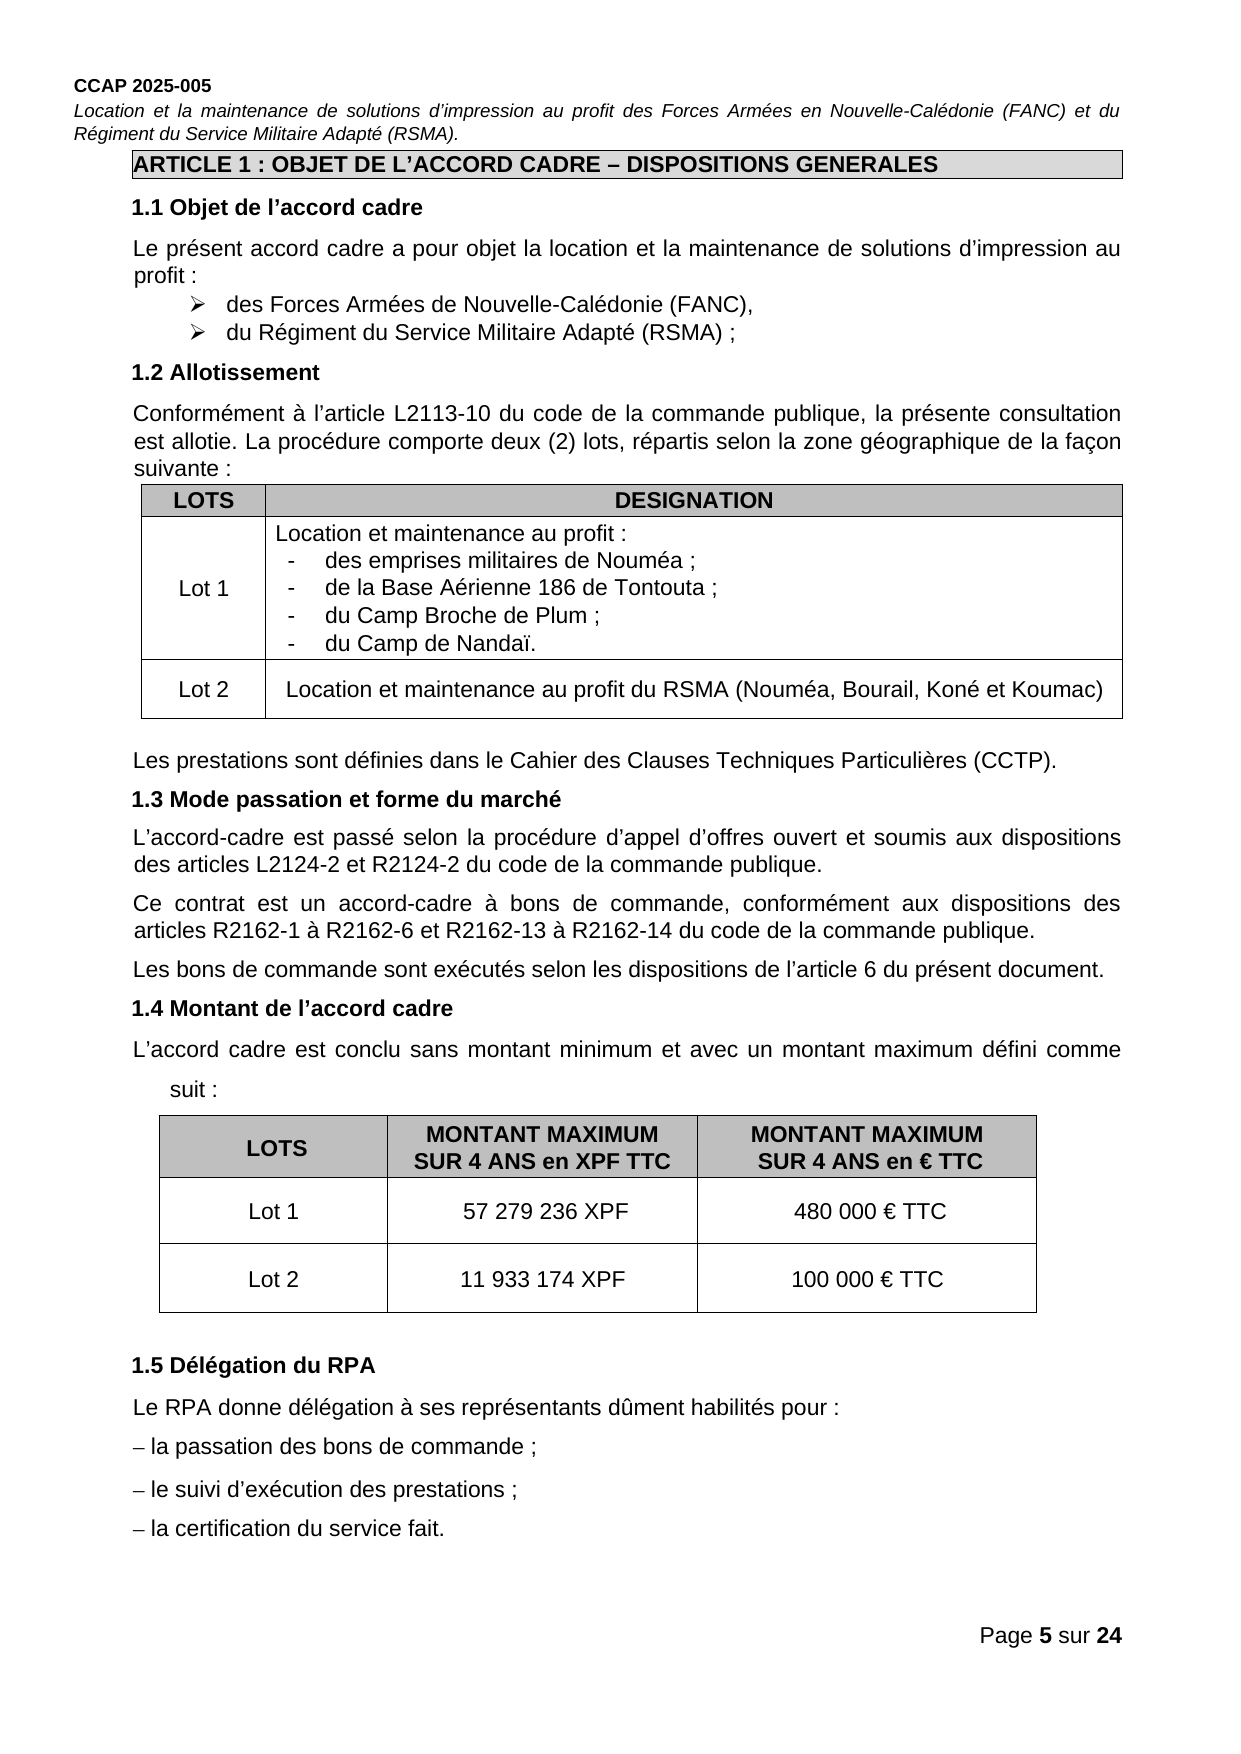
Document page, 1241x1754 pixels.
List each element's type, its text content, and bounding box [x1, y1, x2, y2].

table_header LOTS [142, 485, 265, 516]
table_cell Lot 1 [142, 517, 265, 659]
text Les bons de commande sont exécutés selon les dispositions de l’article 6 du présent document. [133, 956, 1122, 982]
table_cell 480 000 € TTC [698, 1178, 1036, 1243]
table_cell 11 933 174 XPF [388, 1244, 697, 1312]
text ‒ la certification du service fait. [133, 1515, 1019, 1542]
subtitle 1.3 Mode passation et forme du marché [131, 786, 1122, 812]
text L’accord cadre est conclu sans montant minimum et avec un montant maximum défini comme suit : [133, 1036, 1122, 1102]
table_header MONTANT MAXIMUM SUR 4 ANS en € TTC [698, 1116, 1036, 1177]
text Le présent accord cadre a pour objet la location et la maintenance de solutions d’impression au profit : [133, 235, 1122, 289]
table_header MONTANT MAXIMUM SUR 4 ANS en XPF TTC [388, 1116, 697, 1177]
text Ce contrat est un accord-cadre à bons de commande, conformément aux dispositions des articles R2162-1 à R2162-6 et R2162-13 à R2162-14 du code de la commande publique. [133, 890, 1122, 944]
text Le RPA donne délégation à ses représentants dûment habilités pour : [133, 1394, 1122, 1420]
subtitle 1.1 Objet de l’accord cadre [131, 193, 1122, 220]
text Conformément à l’article L2113-10 du code de la commande publique, la présente consultation est allotie. La procédure comporte deux (2) lots, répartis selon la zone géographique de la façon suivante : [133, 400, 1122, 482]
subtitle 1.5 Délégation du RPA [131, 1352, 1122, 1379]
table_cell Location et maintenance au profit : des emprises militaires de Nouméa ; de la Base Aérienne 186 de Tontouta ; du Camp Broche de Plum ; du Camp de Nandaï. [266, 517, 1122, 659]
table_header DESIGNATION [266, 485, 1122, 516]
subtitle ARTICLE 1 : OBJET DE L’ACCORD CADRE – DISPOSITIONS GENERALES [133, 151, 1122, 178]
table_cell 100 000 € TTC [698, 1244, 1036, 1312]
text ‒ le suivi d’exécution des prestations ; [133, 1476, 1019, 1502]
table_cell 57 279 236 XPF [388, 1178, 697, 1243]
list des Forces Armées de Nouvelle-Calédonie (FANC), [189, 291, 941, 317]
text Les prestations sont définies dans le Cahier des Clauses Techniques Particulières (CCTP). [133, 747, 1122, 773]
table_cell Location et maintenance au profit du RSMA (Nouméa, Bourail, Koné et Koumac) [266, 660, 1122, 717]
table_cell Lot 2 [160, 1244, 387, 1312]
table_cell Lot 1 [160, 1178, 387, 1243]
subtitle 1.4 Montant de l’accord cadre [131, 995, 1122, 1021]
text L’accord-cadre est passé selon la procédure d’appel d’offres ouvert et soumis aux dispositions des articles L2124-2 et R2124-2 du code de la commande publique. [133, 824, 1122, 878]
table_cell Lot 2 [142, 660, 265, 717]
text ‒ la passation des bons de commande ; [74, 1433, 1122, 1459]
subtitle 1.2 Allotissement [131, 359, 1122, 385]
table_header LOTS [160, 1116, 387, 1177]
list du Régiment du Service Militaire Adapté (RSMA) ; [189, 319, 941, 345]
